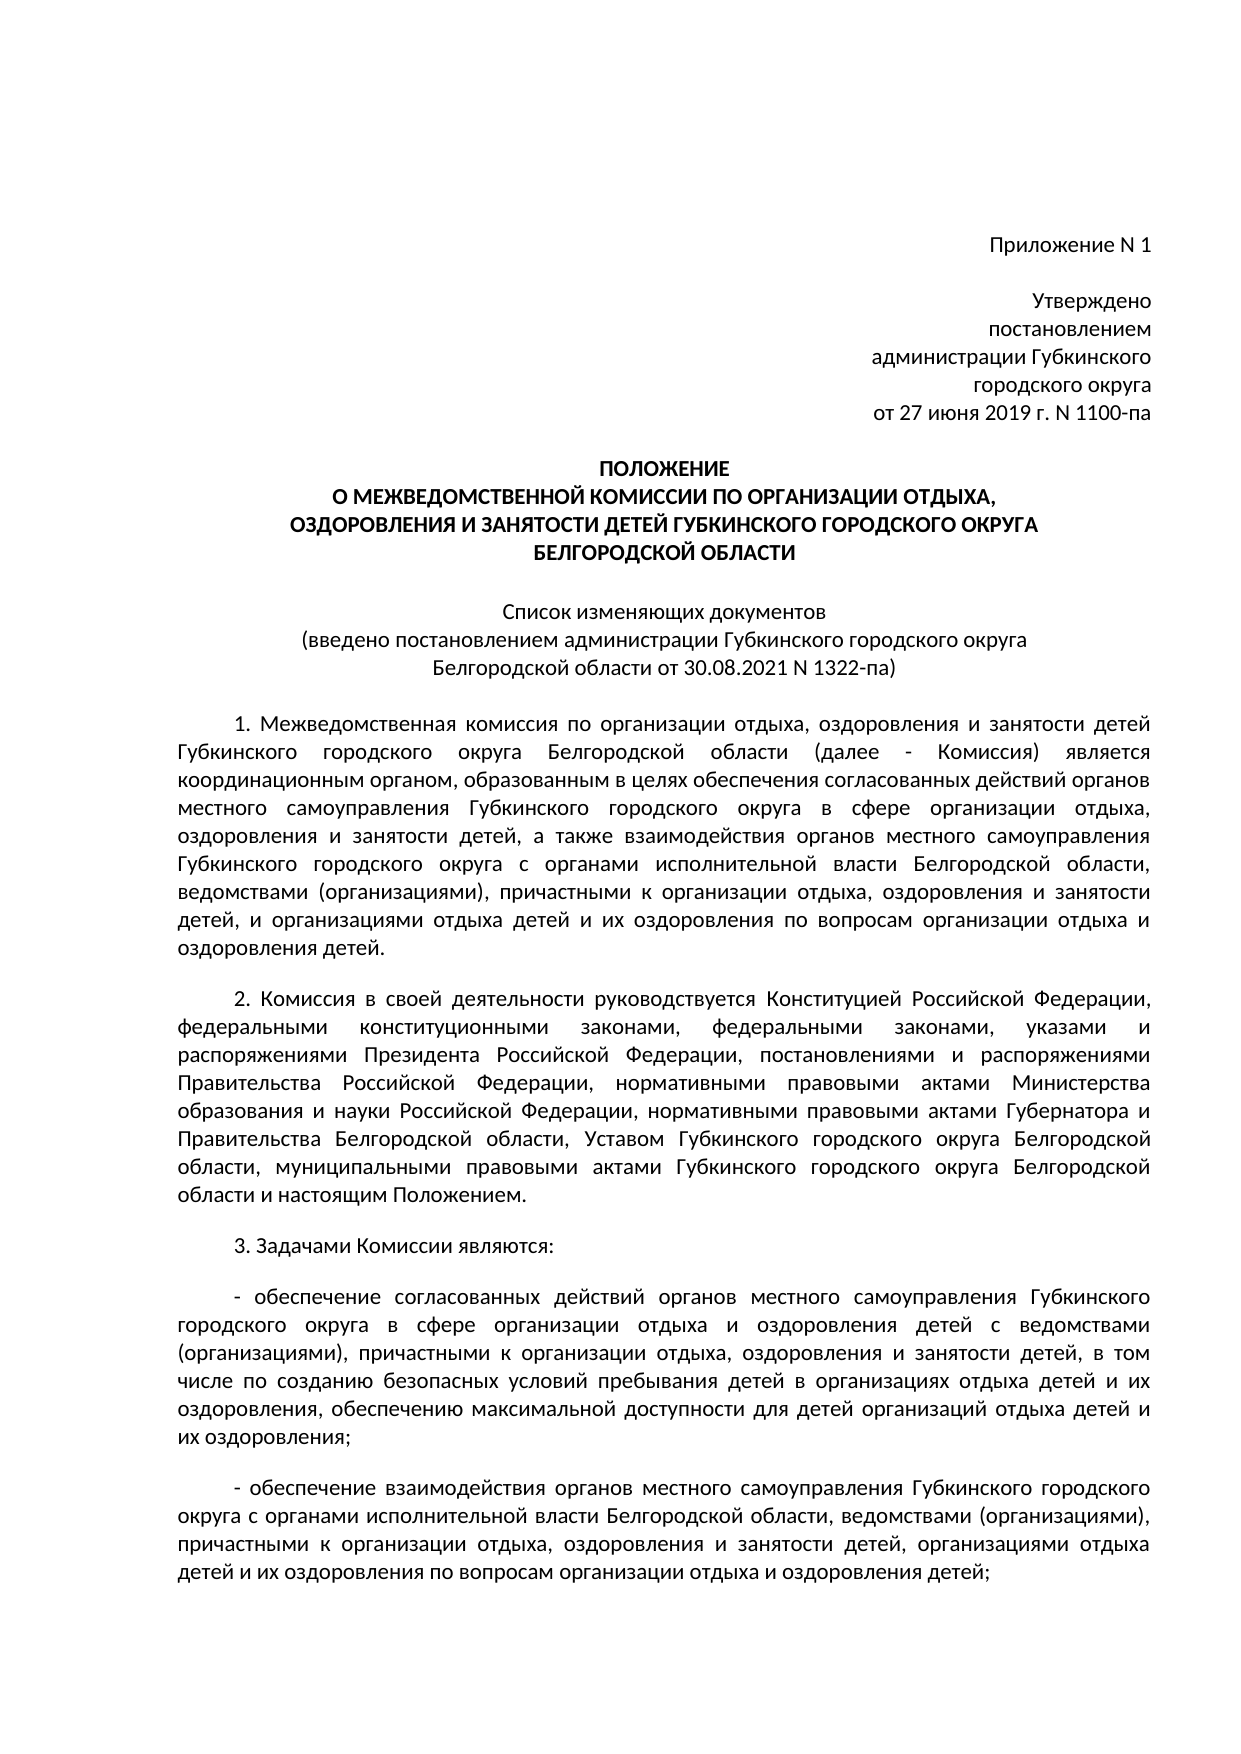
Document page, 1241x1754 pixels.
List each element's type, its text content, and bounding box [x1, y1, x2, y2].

text Белгородской области от 30.08.2021 N 1322-па) [177, 653, 1152, 681]
title ПОЛОЖЕНИЕ [177, 454, 1152, 482]
text администрации Губкинского [177, 342, 1152, 370]
text 3. Задачами Комиссии являются: [177, 1231, 1152, 1259]
text городского округа [177, 370, 1152, 398]
text Список изменяющих документов [177, 597, 1152, 625]
title О МЕЖВЕДОМСТВЕННОЙ КОМИССИИ ПО ОРГАНИЗАЦИИ ОТДЫХА, [177, 482, 1152, 510]
text 2. Комиссия в своей деятельности руководствуется Конституцией Российской Федерации, федеральными конституционными законами, федеральными законами, указами и распоряжениями Президента Российской Федерации, постановлениями и распоряжениями Правительства Российской Федерации, нормативными правовыми актами Министерства образования и науки Российской Федерации, нормативными правовыми актами Губернатора и Правительства Белгородской области, Уставом Губкинского городского округа Белгородской области, муниципальными правовыми актами Губкинского городского округа Белгородской области и настоящим Положением. [177, 984, 1152, 1208]
text Утверждено [177, 286, 1152, 314]
text постановлением [177, 314, 1152, 342]
text (введено постановлением администрации Губкинского городского округа [177, 625, 1152, 653]
title БЕЛГОРОДСКОЙ ОБЛАСТИ [177, 538, 1152, 566]
text - обеспечение согласованных действий органов местного самоуправления Губкинского городского округа в сфере организации отдыха и оздоровления детей с ведомствами (организациями), причастными к организации отдыха, оздоровления и занятости детей, в том числе по созданию безопасных условий пребывания детей в организациях отдыха детей и их оздоровления, обеспечению максимальной доступности для детей организаций отдыха детей и их оздоровления; [177, 1282, 1152, 1450]
text от 27 июня 2019 г. N 1100-па [177, 398, 1152, 426]
text - обеспечение взаимодействия органов местного самоуправления Губкинского городского округа с органами исполнительной власти Белгородской области, ведомствами (организациями), причастными к организации отдыха, оздоровления и занятости детей, организациями отдыха детей и их оздоровления по вопросам организации отдыха и оздоровления детей; [177, 1473, 1152, 1585]
text 1. Межведомственная комиссия по организации отдыха, оздоровления и занятости детей Губкинского городского округа Белгородской области (далее - Комиссия) является координационным органом, образованным в целях обеспечения согласованных действий органов местного самоуправления Губкинского городского округа в сфере организации отдыха, оздоровления и занятости детей, а также взаимодействия органов местного самоуправления Губкинского городского округа с органами исполнительной власти Белгородской области, ведомствами (организациями), причастными к организации отдыха, оздоровления и занятости детей, и организациями отдыха детей и их оздоровления по вопросам организации отдыха и оздоровления детей. [177, 709, 1152, 961]
title ОЗДОРОВЛЕНИЯ И ЗАНЯТОСТИ ДЕТЕЙ ГУБКИНСКОГО ГОРОДСКОГО ОКРУГА [177, 510, 1152, 538]
text Приложение N 1 [177, 230, 1152, 258]
